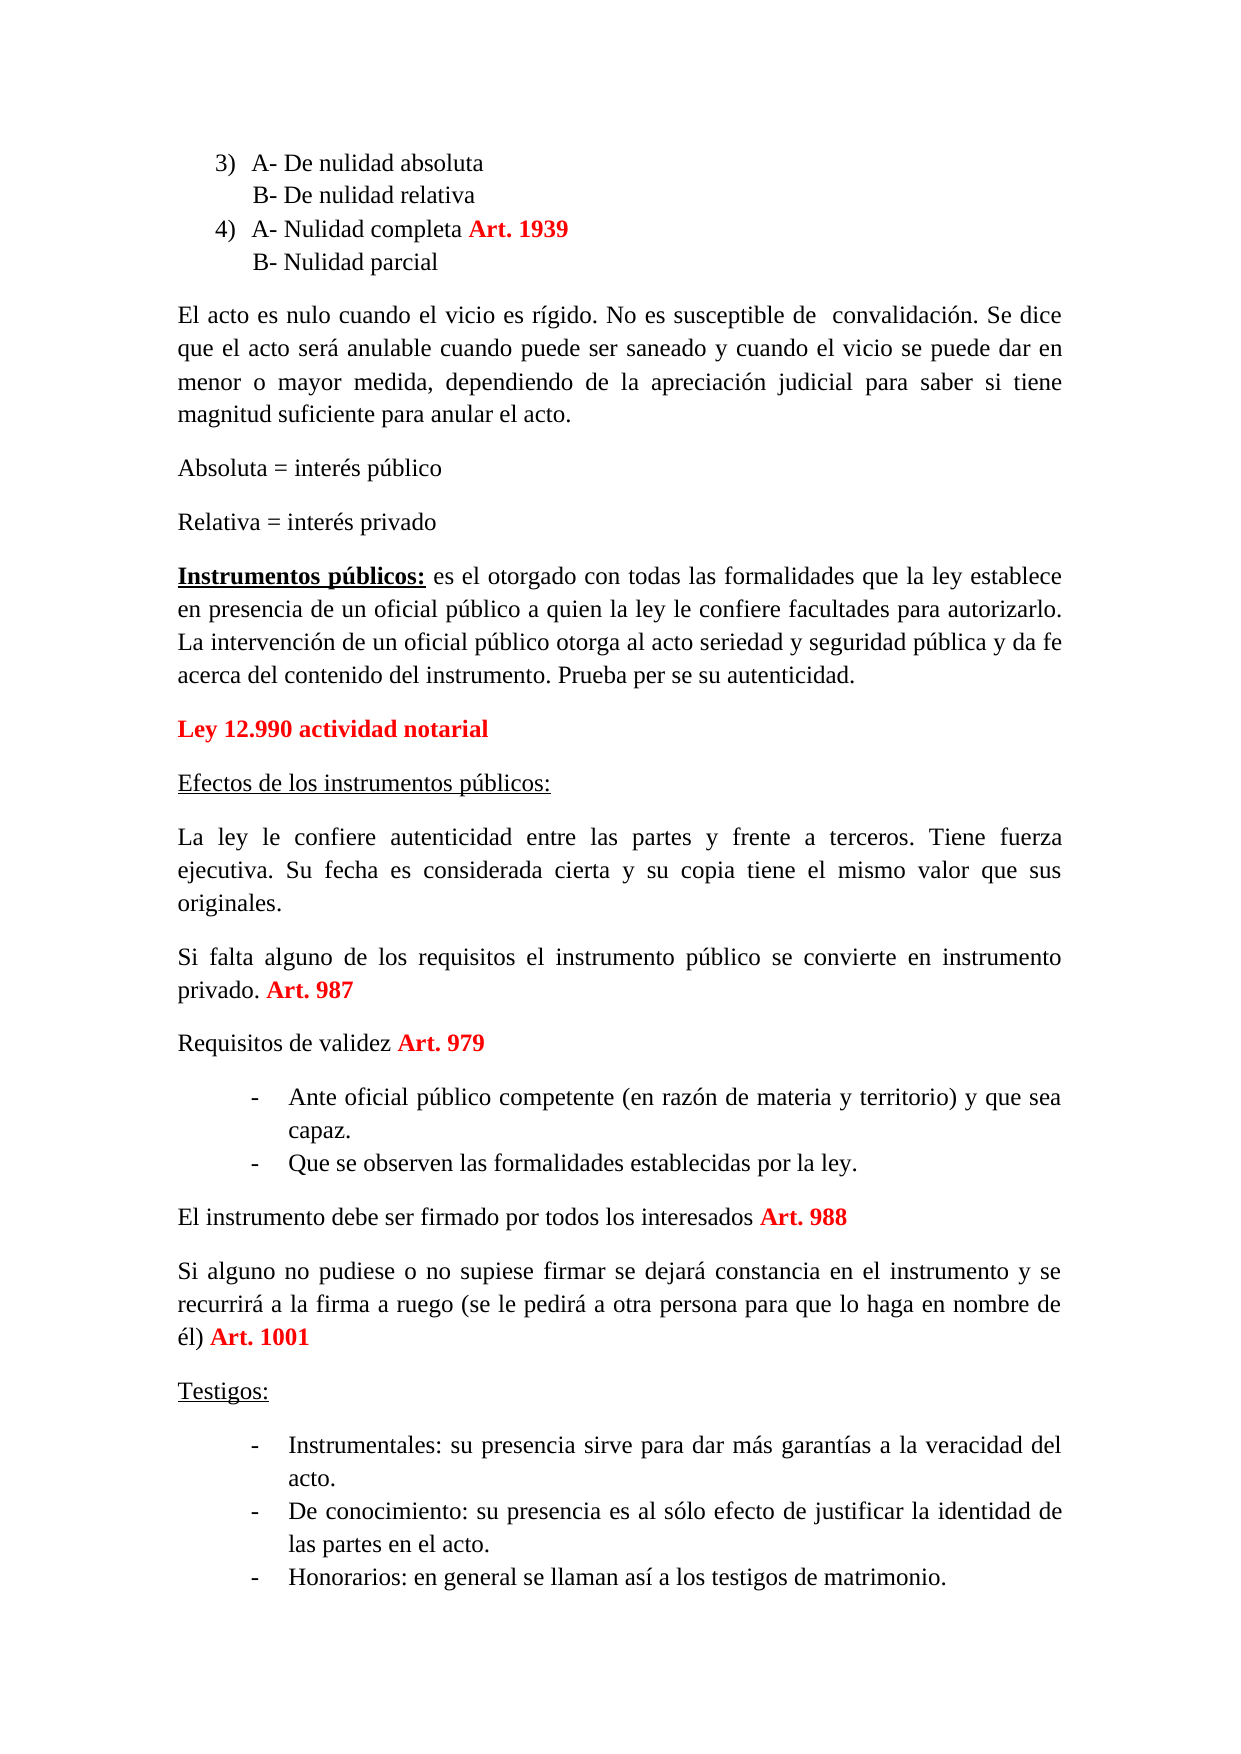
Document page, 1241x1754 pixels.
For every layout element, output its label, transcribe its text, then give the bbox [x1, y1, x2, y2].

list A- Nulidad completa Art. 1939 [215, 214, 1063, 242]
list Honorarios: en general se llaman así a los testigos de matrimonio. [251, 1562, 1063, 1591]
list B- De nulidad relativa [252, 181, 1063, 209]
text Instrumentos públicos: es el otorgado con todas las formalidades que la ley establece en presencia de un oficial público a quien la ley le confiere facultades para autorizarlo. La intervención de un oficial público otorga al acto seriedad y seguridad pública y da fe acerca del contenido del instrumento. Prueba per se su autenticidad. [177, 561, 1063, 689]
text Si alguno no pudiese o no supiese firmar se dejará constancia en el instrumento y se recurrirá a la firma a ruego (se le pedirá a otra persona para que lo haga en nombre de él) Art. 1001 [177, 1256, 1063, 1351]
list B- Nulidad parcial [252, 247, 1063, 275]
text Ley 12.990 actividad notarial [177, 714, 1063, 743]
list Instrumentales: su presencia sirve para dar más garantías a la veracidad del acto. [251, 1430, 1063, 1492]
text Requisitos de validez Art. 979 [177, 1028, 1063, 1057]
text La ley le confiere autenticidad entre las partes y frente a terceros. Tiene fuerza ejecutiva. Su fecha es considerada cierta y su copia tiene el mismo valor que sus originales. [177, 822, 1063, 917]
text El acto es nulo cuando el vicio es rígido. No es susceptible de convalidación. Se dice que el acto será anulable cuando puede ser saneado y cuando el vicio se puede dar en menor o mayor medida, dependiendo de la apreciación judicial para saber si tiene magnitud suficiente para anular el acto. [177, 301, 1063, 428]
list A- De nulidad absoluta [215, 148, 1063, 176]
list Que se observen las formalidades establecidas por la ley. [251, 1148, 1063, 1177]
list De conocimiento: su presencia es al sólo efecto de justificar la identidad de las partes en el acto. [251, 1496, 1063, 1558]
text Si falta alguno de los requisitos el instrumento público se convierte en instrumento privado. Art. 987 [177, 942, 1063, 1003]
text Efectos de los instrumentos públicos: [177, 768, 1063, 797]
text Relativa = interés privado [177, 507, 1063, 536]
list Ante oficial público competente (en razón de materia y territorio) y que sea capaz. [251, 1082, 1063, 1144]
text Absoluta = interés público [177, 453, 1063, 482]
text Testigos: [177, 1376, 1063, 1405]
text El instrumento debe ser firmado por todos los interesados Art. 988 [177, 1202, 1063, 1231]
